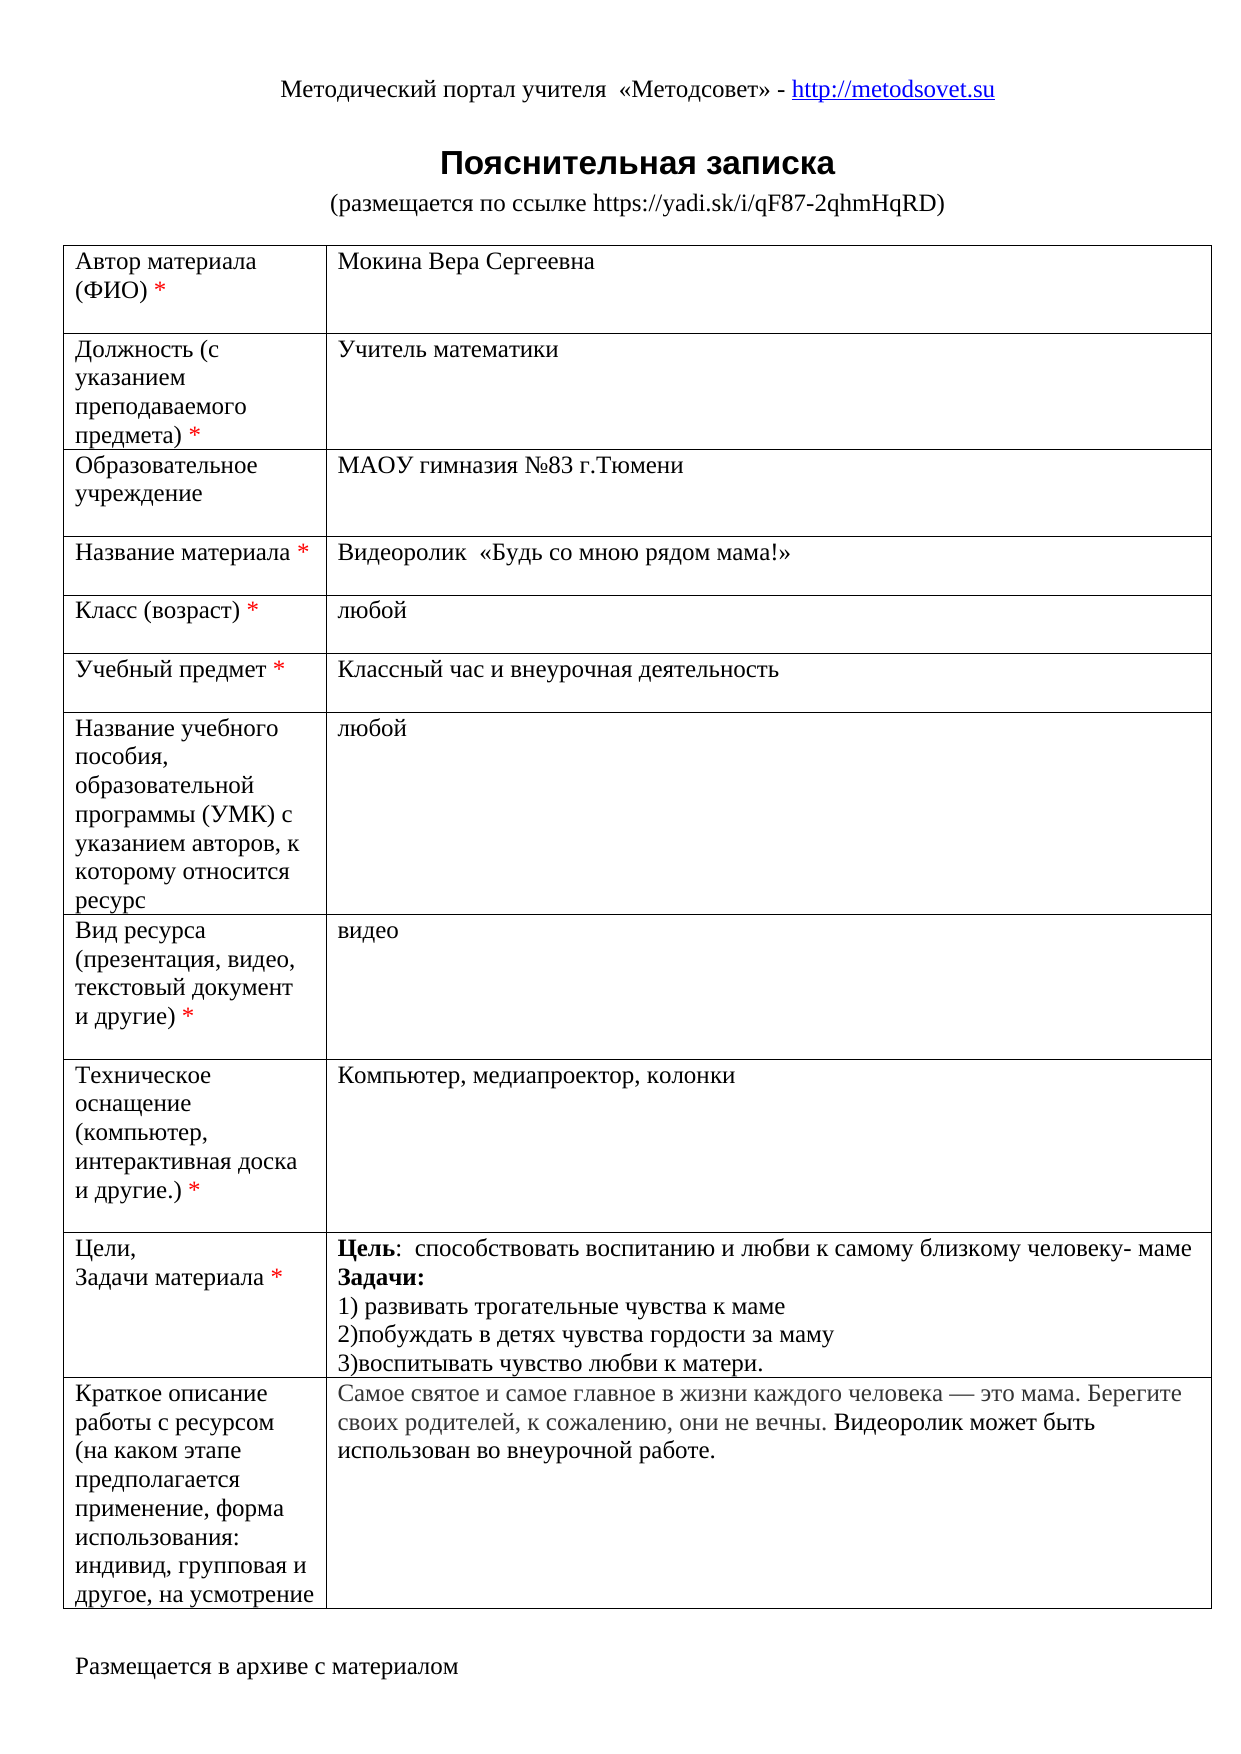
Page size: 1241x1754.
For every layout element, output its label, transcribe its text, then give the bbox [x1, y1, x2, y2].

table_cell Название материала * [64, 537, 326, 594]
table_cell Техническое оснащение (компьютер, интерактивная доска и другие.) * [64, 1060, 326, 1232]
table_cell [64, 1378, 326, 1608]
table_cell Класс (возраст) * [64, 596, 326, 653]
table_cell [327, 1378, 1211, 1608]
table_cell Название учебного пособия, образовательной программы (УМК) с указанием авторов, к которому относится ресурс [64, 713, 326, 914]
table_cell любой [327, 713, 1211, 914]
table_cell МАОУ гимназия №83 г.Тюмени [327, 450, 1211, 536]
table_header Автор материала (ФИО) * [64, 246, 326, 333]
table_cell Должность (с указанием преподаваемого предмета) * [64, 334, 326, 449]
table_cell Видеоролик «Будь со мною рядом мама!» [327, 537, 1211, 594]
table_cell Учитель математики [327, 334, 1211, 449]
table_header Мокина Вера Сергеевна [327, 246, 1211, 333]
table_cell Учебный предмет * [64, 654, 326, 712]
table_cell любой [327, 596, 1211, 653]
table_cell Вид ресурса (презентация, видео, текстовый документ и другие) * [64, 915, 326, 1059]
table_cell Цель: способствовать воспитанию и любви к самому близкому человеку- маме Задачи: 1) развивать трогательные чувства к маме 2)побуждать в детях чувства гордости за маму 3)воспитывать чувство любви к матери. [327, 1233, 1211, 1377]
subtitle Пояснительная записка [75, 143, 1200, 182]
table_cell Цели, Задачи материала * [64, 1233, 326, 1377]
text (размещается по ссылке https://yadi.sk/i/qF87-2qhmHqRD) [75, 188, 1200, 217]
table_cell Образовательное учреждение [64, 450, 326, 536]
table_cell видео [327, 915, 1211, 1059]
table_cell Классный час и внеурочная деятельность [327, 654, 1211, 712]
table_cell Компьютер, медиапроектор, колонки [327, 1060, 1211, 1232]
